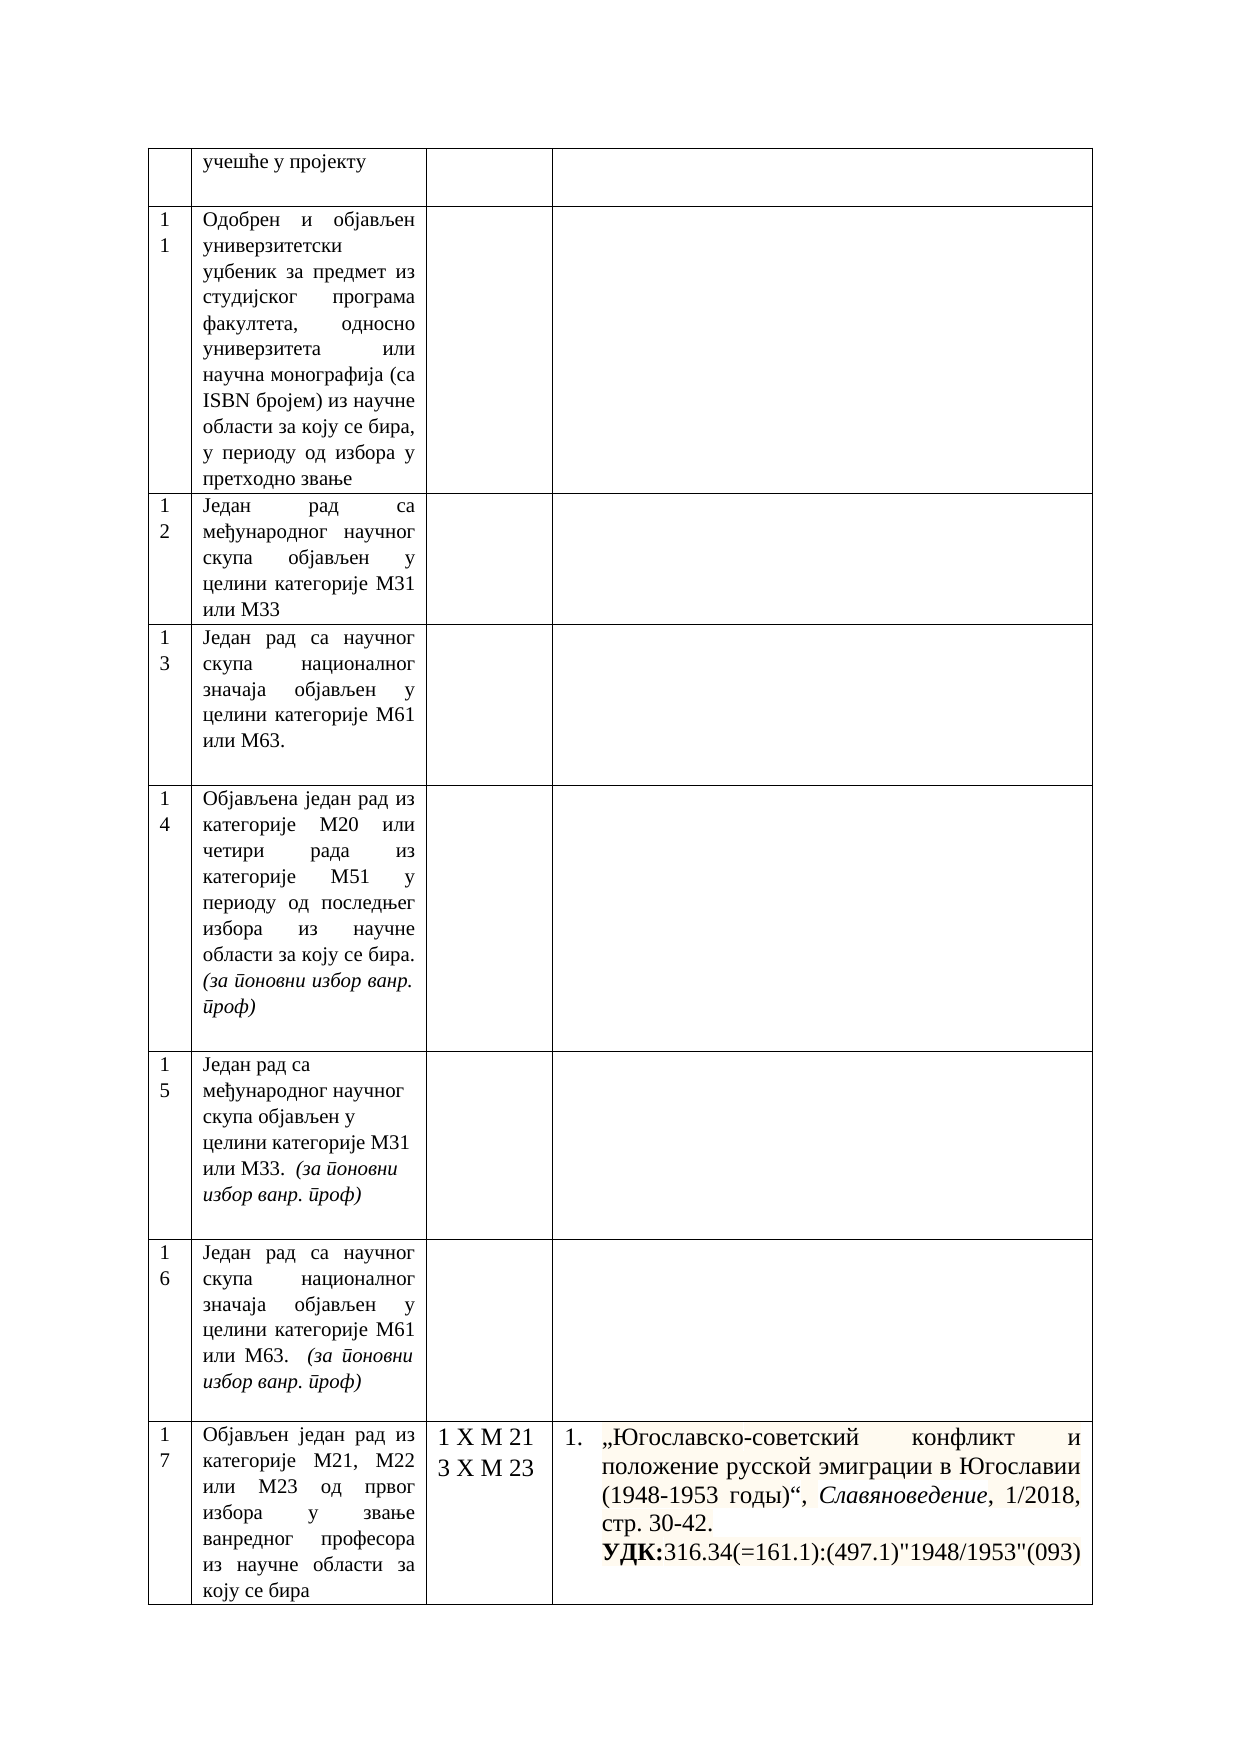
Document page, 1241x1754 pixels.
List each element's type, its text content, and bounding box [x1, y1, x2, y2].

table_cell 14 [149, 786, 191, 1051]
table_cell 11 [149, 207, 191, 492]
table_cell Објављена један рад из категорије М20 или четири рада из категорије М51 у периоду од последњег избора из научне области за коју се бира. (за поновни избор ванр. проф) [192, 786, 426, 1051]
table_cell 12 [149, 494, 191, 623]
table_cell 17 [149, 1422, 191, 1604]
table_cell Одобрен и објављен универзитетски уџбеник за предмет из студијског програма факултета, односно универзитета или научна монографија (са ISBN бројем) из научне области за коју се бира, у периоду од избора у претходно звање [192, 207, 426, 492]
table_cell 13 [149, 625, 191, 785]
table_cell 1 Х М 21 3 Х М 23 [427, 1422, 552, 1604]
table_cell [427, 494, 552, 623]
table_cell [192, 1422, 426, 1604]
table_cell 16 [149, 1240, 191, 1421]
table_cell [192, 149, 426, 206]
table_cell [427, 207, 552, 492]
table_cell [553, 149, 1092, 206]
table_cell 10 [149, 149, 191, 206]
table_cell [427, 786, 552, 1051]
table_cell Један рад са међународног научног скупа објављен у целини категорије М31 или М33. (за поновни избор ванр. проф) [192, 1052, 426, 1238]
table_cell [553, 625, 1092, 785]
table_cell [553, 207, 1092, 492]
table_cell [553, 786, 1092, 1051]
table_cell [427, 625, 552, 785]
table_cell Један рад са научног скупа националног значаја објављен у целини категорије М61 или М63. (за поновни избор ванр. проф) [192, 1240, 426, 1421]
table_cell [427, 1240, 552, 1421]
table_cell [553, 1422, 1092, 1604]
table_cell [553, 494, 1092, 623]
table_cell Један рад са научног скупа националног значаја објављен у целини категорије М61 или М63. [192, 625, 426, 785]
table_cell [427, 1052, 552, 1238]
table_cell Један рад са међународног научног скупа објављен у целини категорије М31 или М33 [192, 494, 426, 623]
table_cell [553, 1240, 1092, 1421]
table_cell [553, 1052, 1092, 1238]
table_cell [427, 149, 552, 206]
table_cell 15 [149, 1052, 191, 1238]
